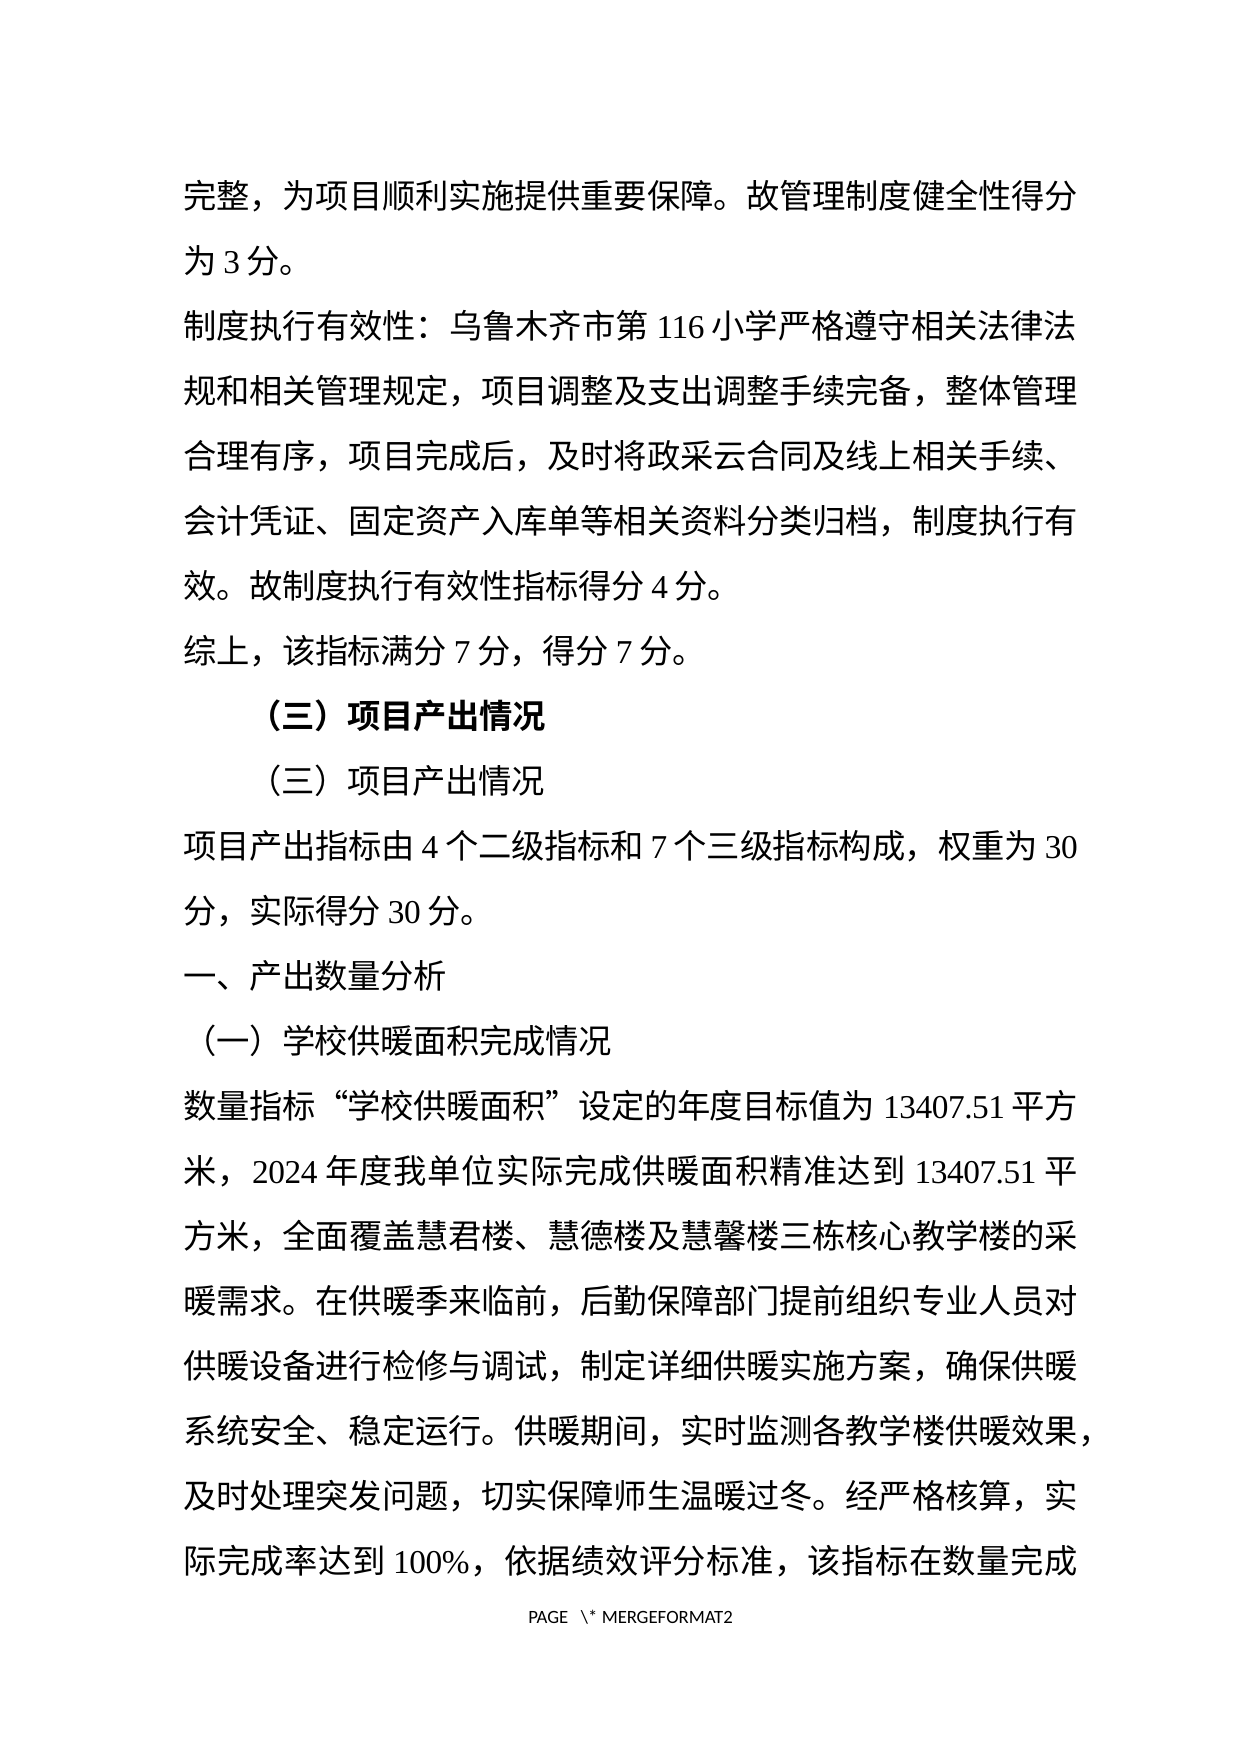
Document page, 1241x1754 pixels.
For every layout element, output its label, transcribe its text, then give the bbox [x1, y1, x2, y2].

text （三）项目产出情况 [183, 682, 1078, 747]
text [183, 162, 1078, 682]
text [183, 747, 1078, 1592]
